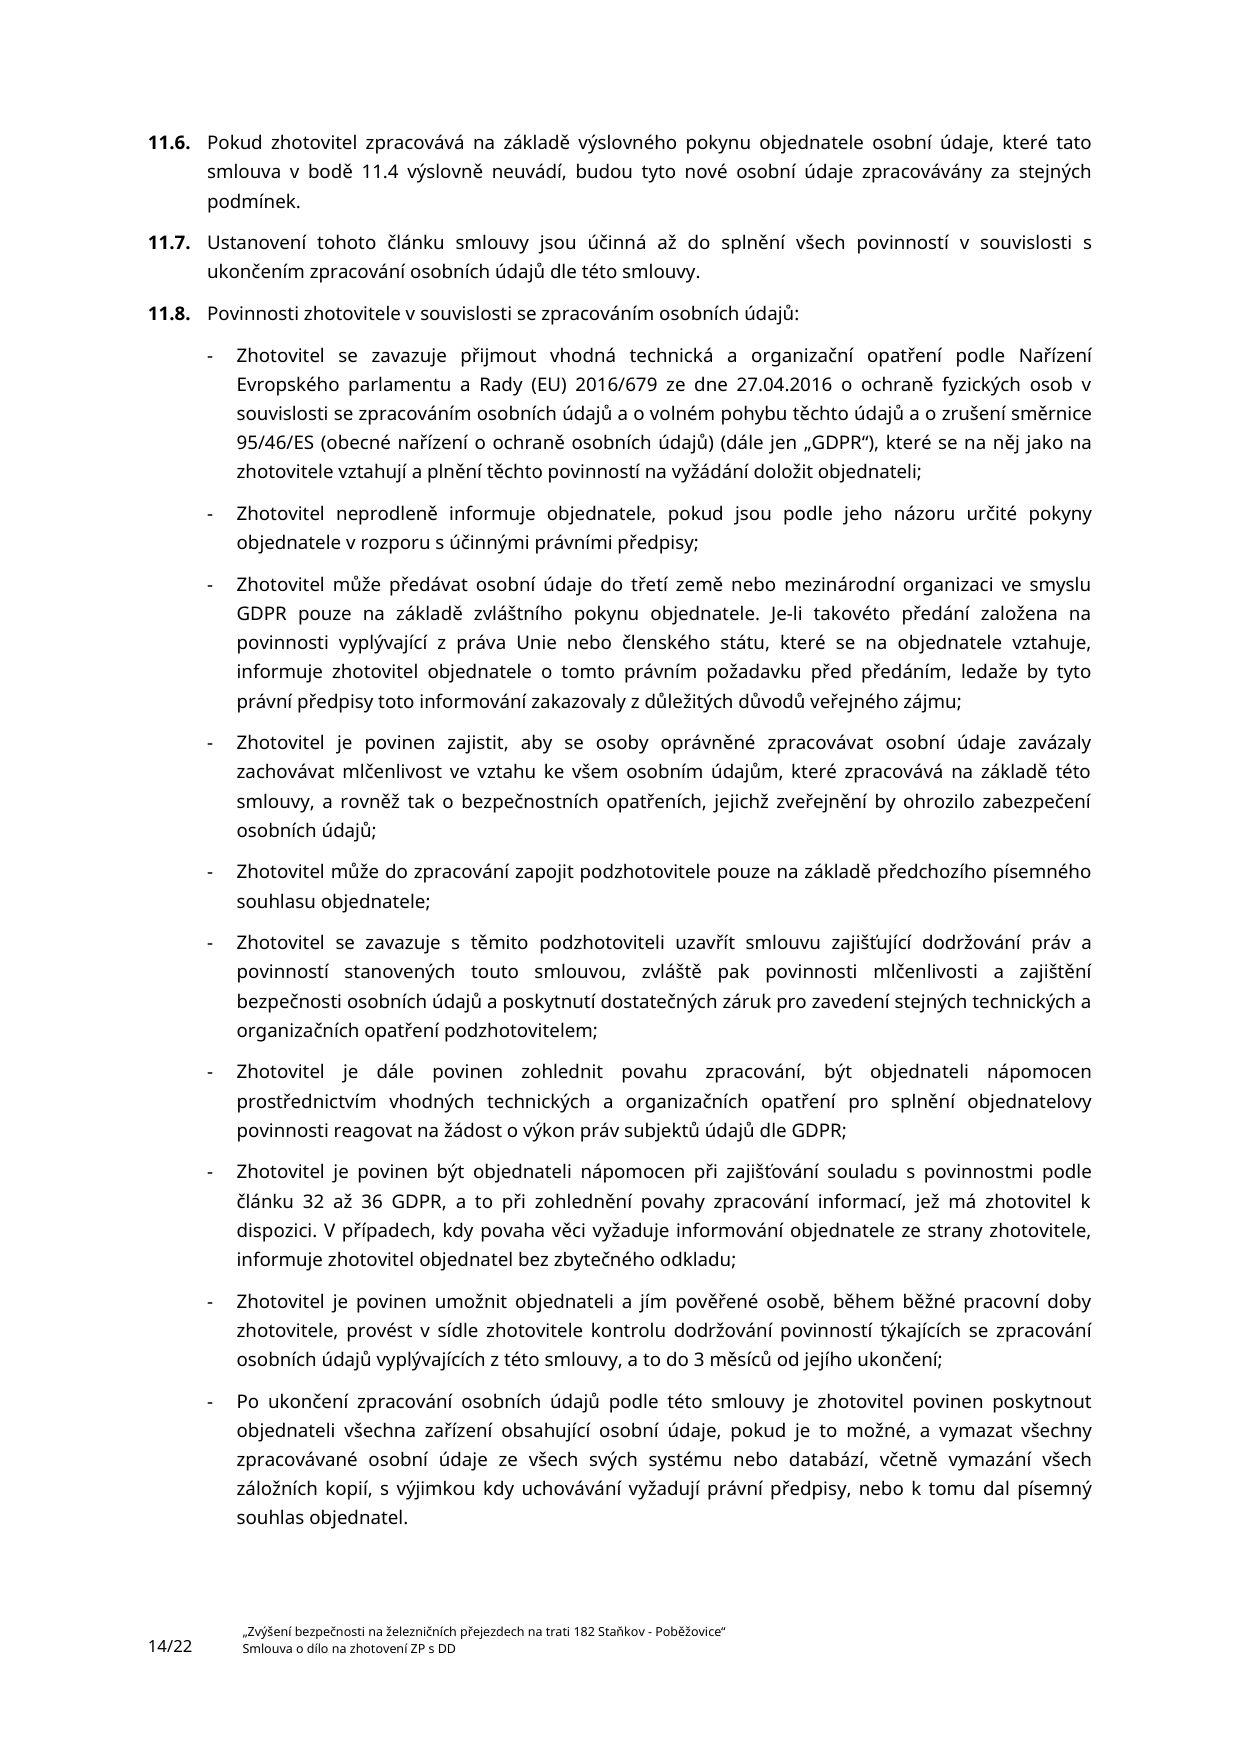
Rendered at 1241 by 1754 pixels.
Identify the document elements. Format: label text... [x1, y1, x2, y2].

text - Zhotovitel je povinen zajistit, aby se osoby oprávněné zpracovávat osobní údaje zavázaly zachovávat mlčenlivost ve vztahu ke všem osobním údajům, které zpracovává na základě této smlouvy, a rovněž tak o bezpečnostních opatřeních, jejichž zveřejnění by ohrozilo zabezpečení osobních údajů; [207, 726, 1092, 843]
text - Zhotovitel se zavazuje přijmout vhodná technická a organizační opatření podle Nařízení Evropského parlamentu a Rady (EU) 2016/679 ze dne 27.04.2016 o ochraně fyzických osob v souvislosti se zpracováním osobních údajů a o volném pohybu těchto údajů a o zrušení směrnice 95/46/ES (obecné nařízení o ochraně osobních údajů) (dále jen „GDPR“), které se na něj jako na zhotovitele vztahují a plnění těchto povinností na vyžádání doložit objednateli; [207, 339, 1092, 485]
text - Zhotovitel je povinen být objednateli nápomocen při zajišťování souladu s povinnostmi podle článku 32 až 36 GDPR, a to při zohlednění povahy zpracování informací, jež má zhotovitel k dispozici. V případech, kdy povaha věci vyžaduje informování objednatele ze strany zhotovitele, informuje zhotovitel objednatel bez zbytečného odkladu; [207, 1156, 1092, 1272]
text - Zhotovitel neprodleně informuje objednatele, pokud jsou podle jeho názoru určité pokyny objednatele v rozporu s účinnými právními předpisy; [207, 497, 1092, 556]
text - Zhotovitel je povinen umožnit objednateli a jím pověřené osobě, během běžné pracovní doby zhotovitele, provést v sídle zhotovitele kontrolu dodržování povinností týkajících se zpracování osobních údajů vyplývajících z této smlouvy, a to do 3 měsíců od jejího ukončení; [207, 1285, 1092, 1372]
text - Zhotovitel je dále povinen zohlednit povahu zpracování, být objednateli nápomocen prostřednictvím vhodných technických a organizačních opatření pro splnění objednatelovy povinnosti reagovat na žádost o výkon práv subjektů údajů dle GDPR; [207, 1056, 1092, 1143]
text 11.8. Povinnosti zhotovitele v souvislosti se zpracováním osobních údajů: [148, 297, 1092, 326]
text - Zhotovitel se zavazuje s těmito podzhotoviteli uzavřít smlouvu zajišťující dodržování práv a povinností stanovených touto smlouvou, zvláště pak povinnosti mlčenlivosti a zajištění bezpečnosti osobních údajů a poskytnutí dostatečných záruk pro zavedení stejných technických a organizačních opatření podzhotovitelem; [207, 926, 1092, 1043]
text - Zhotovitel může předávat osobní údaje do třetí země nebo mezinárodní organizaci ve smyslu GDPR pouze na základě zvláštního pokynu objednatele. Je-li takovéto předání založena na povinnosti vyplývající z práva Unie nebo členského státu, které se na objednatele vztahuje, informuje zhotovitel objednatele o tomto právním požadavku před předáním, ledaže by tyto právní předpisy toto informování zakazovaly z důležitých důvodů veřejného zájmu; [207, 568, 1092, 714]
text 11.7. Ustanovení tohoto článku smlouvy jsou účinná až do splnění všech povinností v souvislosti s ukončením zpracování osobních údajů dle této smlouvy. [148, 226, 1092, 285]
text - Po ukončení zpracování osobních údajů podle této smlouvy je zhotovitel povinen poskytnout objednateli všechna zařízení obsahující osobní údaje, pokud je to možné, a vymazat všechny zpracovávané osobní údaje ze všech svých systému nebo databází, včetně vymazání všech záložních kopií, s výjimkou kdy uchovávání vyžadují právní předpisy, nebo k tomu dal písemný souhlas objednatel. [207, 1385, 1092, 1531]
text - Zhotovitel může do zpracování zapojit podzhotovitele pouze na základě předchozího písemného souhlasu objednatele; [207, 856, 1092, 914]
text 11.6. Pokud zhotovitel zpracovává na základě výslovného pokynu objednatele osobní údaje, které tato smlouva v bodě 11.4 výslovně neuvádí, budou tyto nové osobní údaje zpracovávány za stejných podmínek. [148, 126, 1092, 214]
